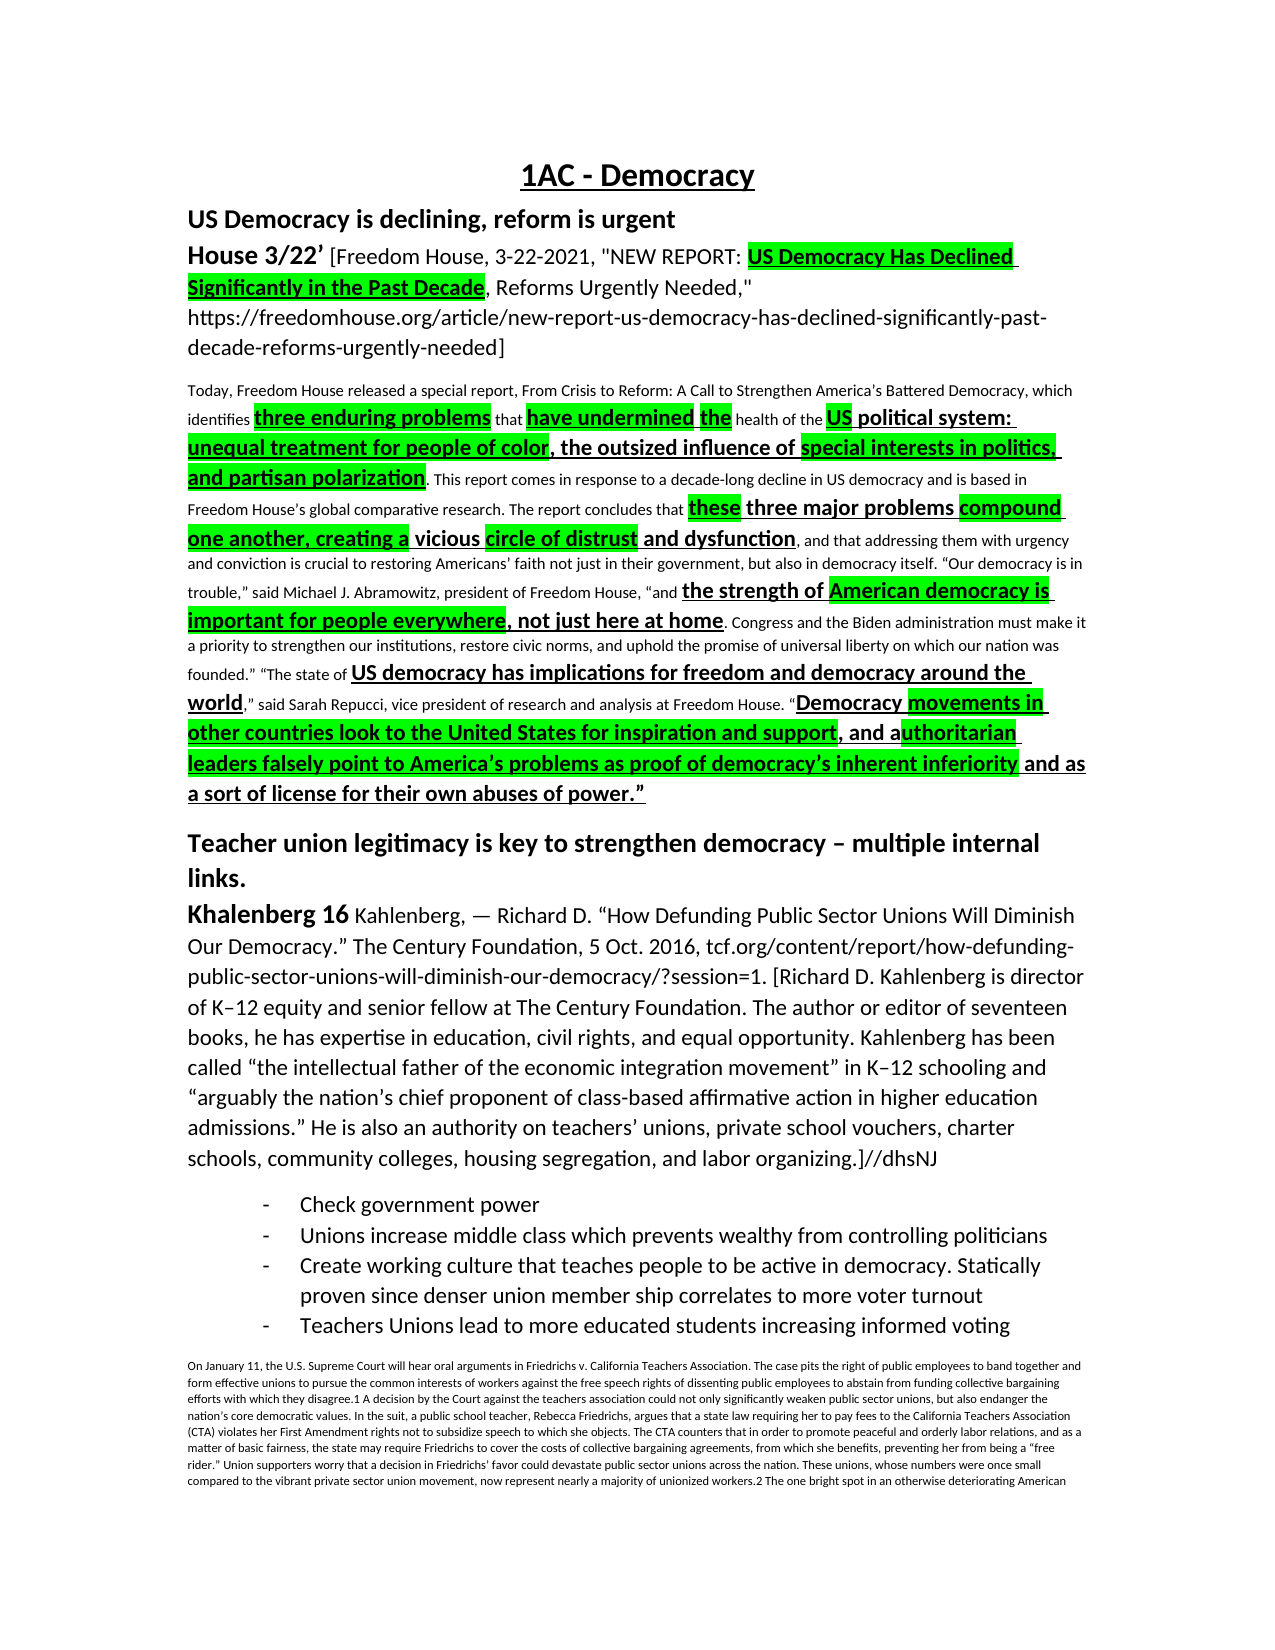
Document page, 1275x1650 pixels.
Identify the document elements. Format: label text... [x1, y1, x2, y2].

text Today, Freedom House released a special report, From Crisis to Reform: A Call to Strengthen America’s Battered Democracy, which identifies three enduring problems that have undermined the health of the US political system: unequal treatment for people of color, the outsized influence of special interests in politics, and partisan polarization. This report comes in response to a decade-long decline in US democracy and is based in Freedom House’s global comparative research. The report concludes that these three major problems compound one another, creating a vicious circle of distrust and dysfunction, and that addressing them with urgency and conviction is crucial to restoring Americans’ faith not just in their government, but also in democracy itself. “Our democracy is in trouble,” said Michael J. Abramowitz, president of Freedom House, “and the strength of American democracy is important for people everywhere, not just here at home. Congress and the Biden administration must make it a priority to strengthen our institutions, restore civic norms, and uphold the promise of universal liberty on which our nation was founded.” “The state of US democracy has implications for freedom and democracy around the world,” said Sarah Repucci, vice president of research and analysis at Freedom House. “Democracy movements in other countries look to the United States for inspiration and support, and authoritarian leaders falsely point to America’s problems as proof of democracy’s inherent inferiority and as a sort of license for their own abuses of power.” [187, 380, 1087, 807]
subtitle Teacher union legitimacy is key to strengthen democracy – multiple internal links. [187, 826, 1087, 894]
text House 3/22’ [Freedom House, 3-22-2021, "NEW REPORT: US Democracy Has Declined Significantly in the Past Decade, Reforms Urgently Needed," https://freedomhouse.org/article/new-report-us-democracy-has-declined-significantly-past-decade-reforms-urgently-needed] [187, 238, 1087, 362]
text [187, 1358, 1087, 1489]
list Create working culture that teaches people to be active in democracy. Statically proven since denser union member ship correlates to more voter turnout [262, 1251, 1087, 1309]
list Check government power [262, 1191, 1087, 1219]
subtitle 1AC - Democracy [187, 154, 1087, 195]
list Unions increase middle class which prevents wealthy from controlling politicians [262, 1221, 1087, 1249]
subtitle US Democracy is declining, reform is urgent [187, 202, 1087, 235]
list Teachers Unions lead to more educated students increasing informed voting [262, 1311, 1087, 1339]
text Khalenberg 16 Kahlenberg, — Richard D. “How Defunding Public Sector Unions Will Diminish Our Democracy.” The Century Foundation, 5 Oct. 2016, tcf.org/content/report/how-defunding-public-sector-unions-will-diminish-our-democracy/?session=1. [Richard D. Kahlenberg is director of K–12 equity and senior fellow at The Century Foundation. The author or editor of seventeen books, he has expertise in education, civil rights, and equal opportunity. Kahlenberg has been called “the intellectual father of the economic integration movement” in K–12 schooling and “arguably the nation’s chief proponent of class-based affirmative action in higher education admissions.” He is also an authority on teachers’ unions, private school vouchers, charter schools, community colleges, housing segregation, and labor organizing.]//dhsNJ [187, 897, 1087, 1172]
